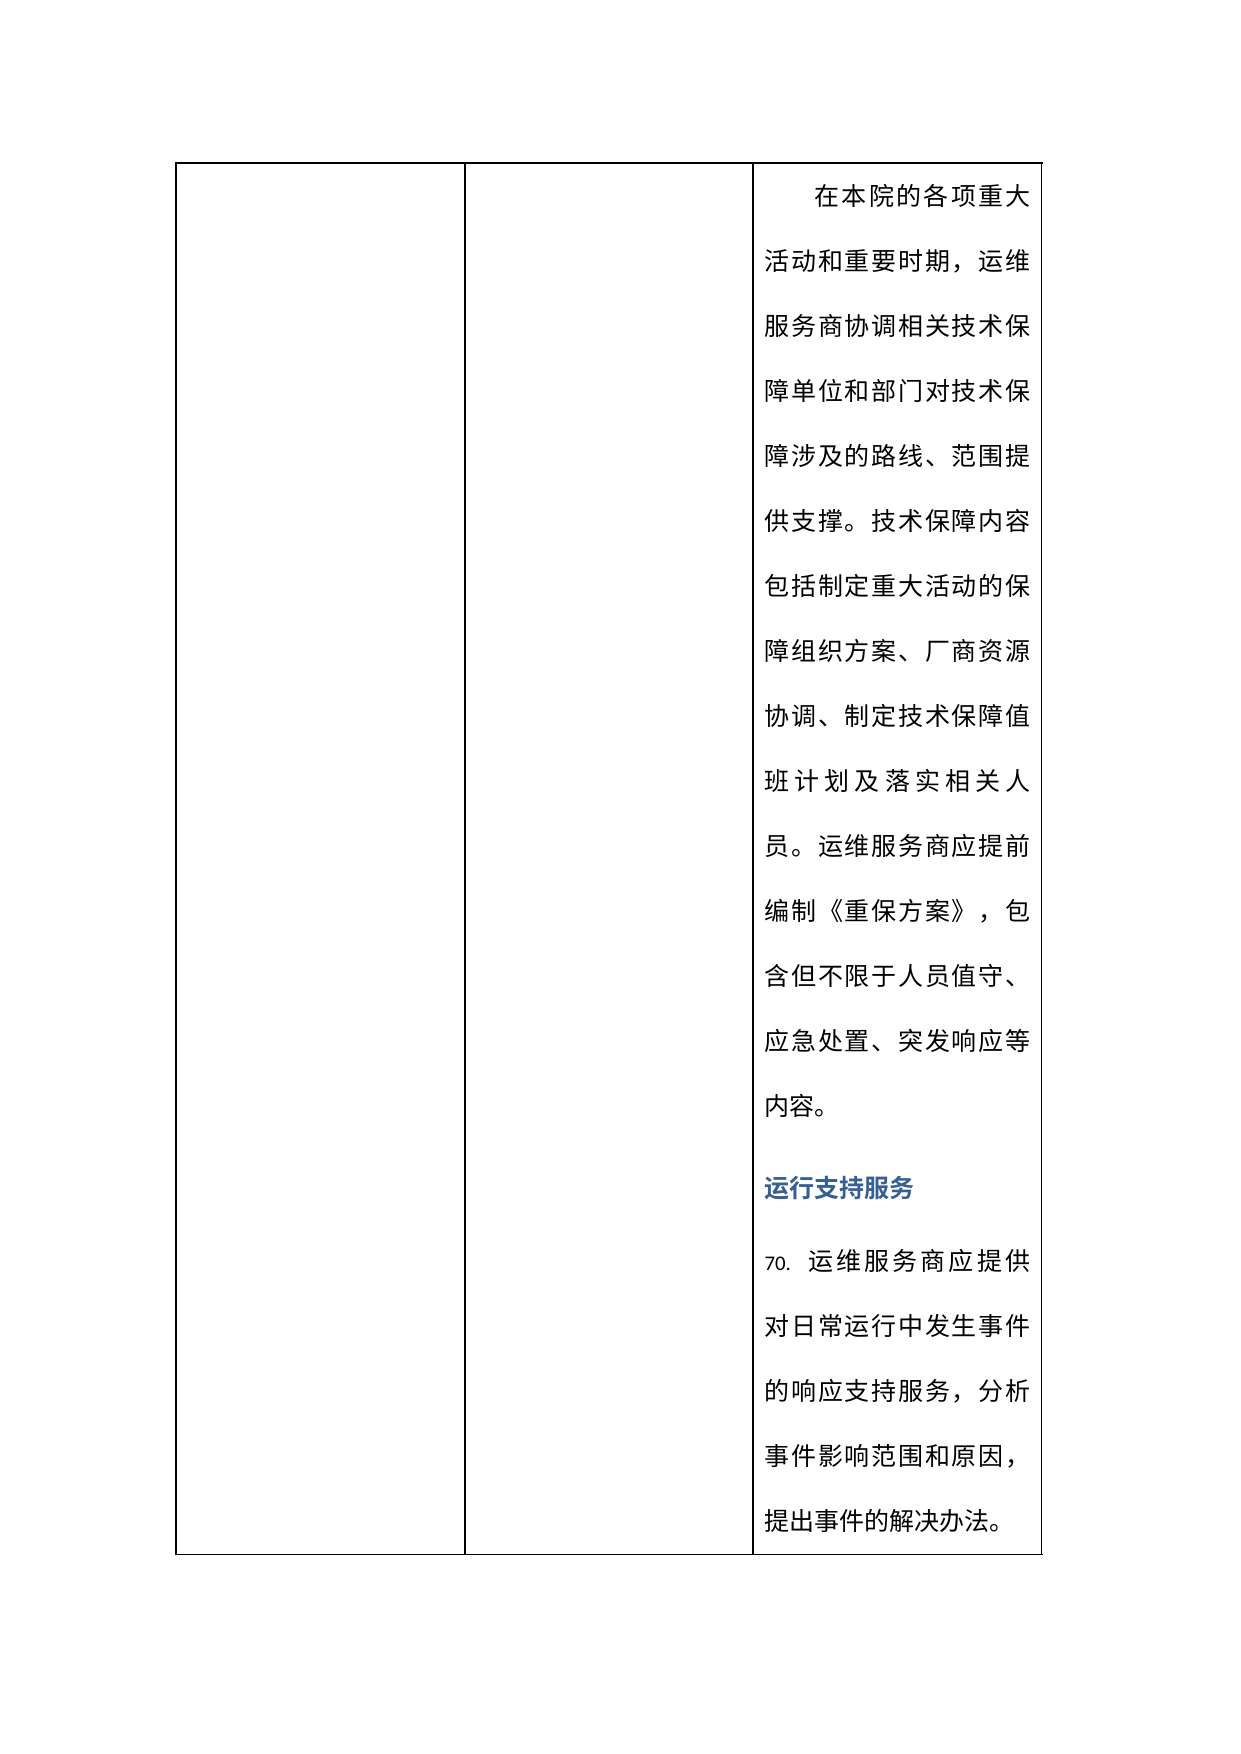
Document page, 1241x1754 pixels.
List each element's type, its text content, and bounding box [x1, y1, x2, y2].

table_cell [754, 164, 1041, 1553]
table_cell 1 [177, 164, 464, 1553]
table_cell ★ [466, 164, 752, 1553]
